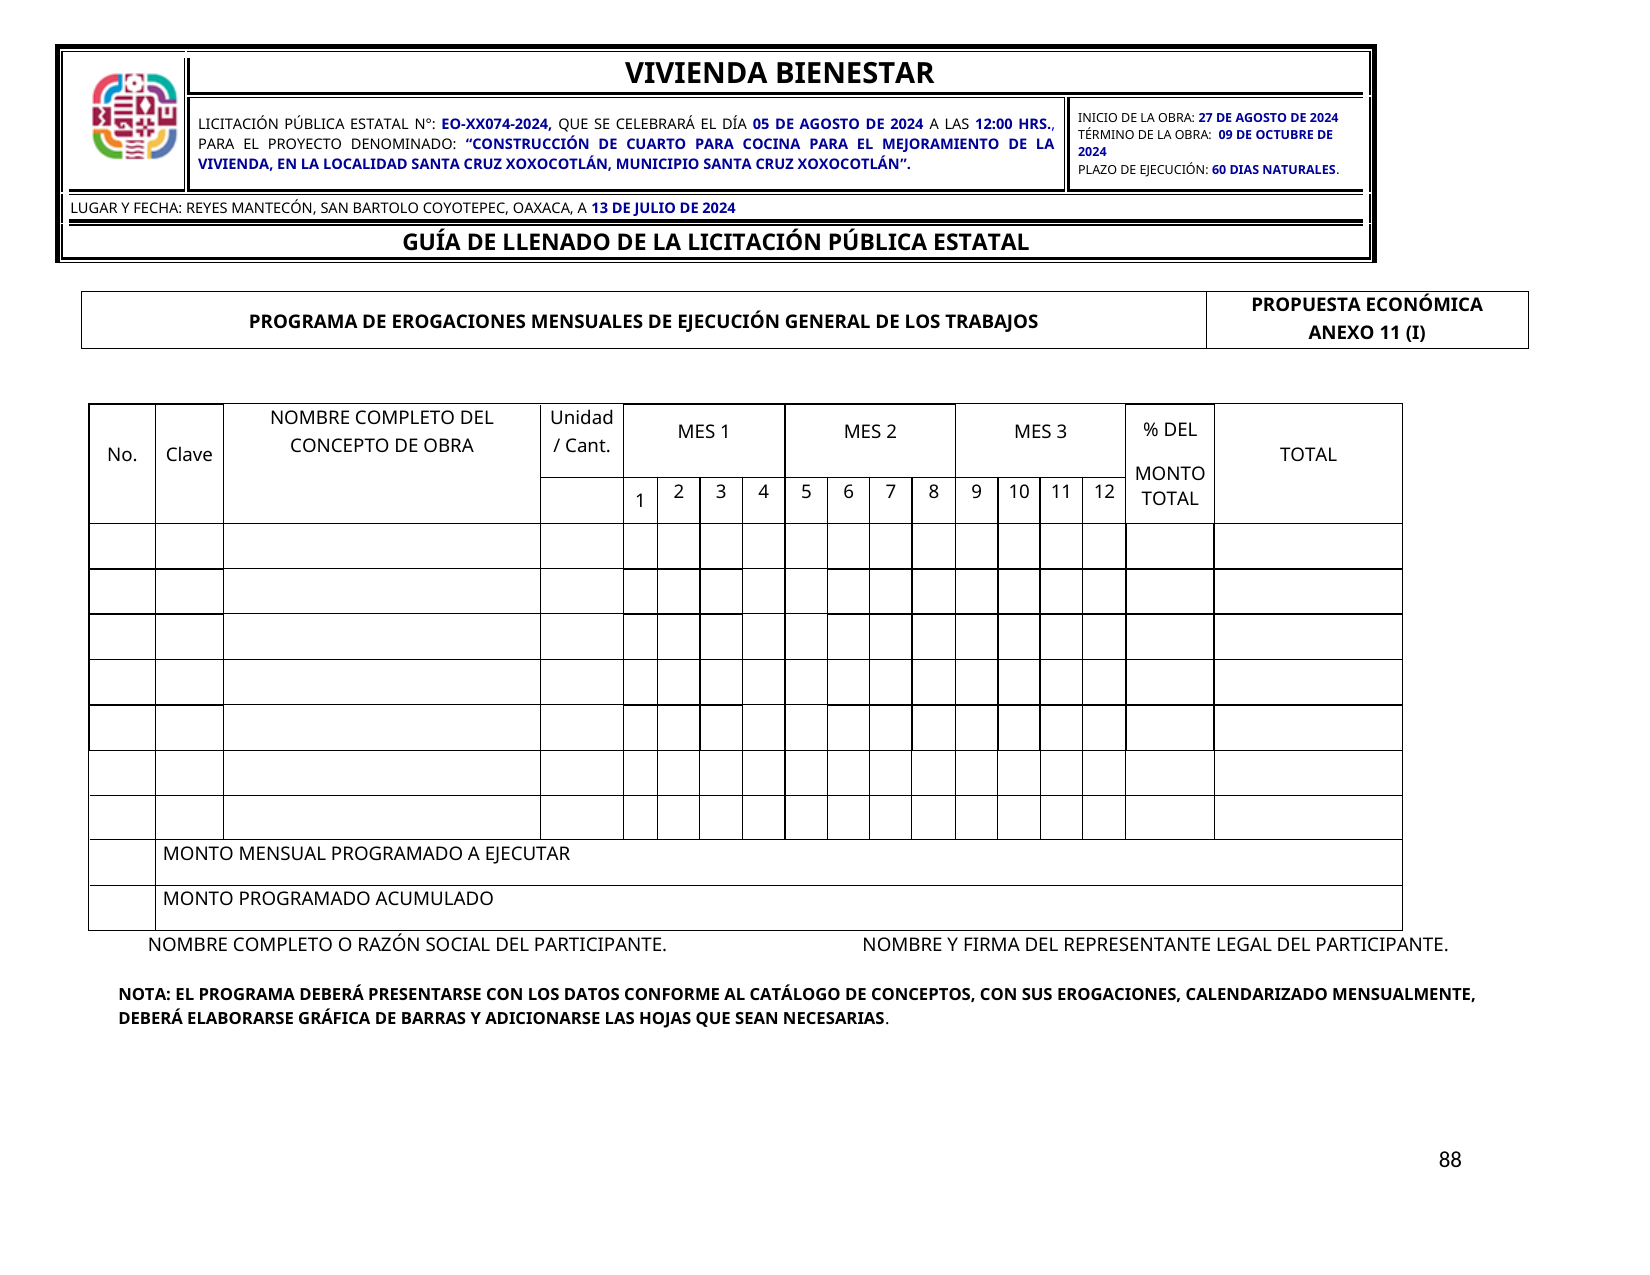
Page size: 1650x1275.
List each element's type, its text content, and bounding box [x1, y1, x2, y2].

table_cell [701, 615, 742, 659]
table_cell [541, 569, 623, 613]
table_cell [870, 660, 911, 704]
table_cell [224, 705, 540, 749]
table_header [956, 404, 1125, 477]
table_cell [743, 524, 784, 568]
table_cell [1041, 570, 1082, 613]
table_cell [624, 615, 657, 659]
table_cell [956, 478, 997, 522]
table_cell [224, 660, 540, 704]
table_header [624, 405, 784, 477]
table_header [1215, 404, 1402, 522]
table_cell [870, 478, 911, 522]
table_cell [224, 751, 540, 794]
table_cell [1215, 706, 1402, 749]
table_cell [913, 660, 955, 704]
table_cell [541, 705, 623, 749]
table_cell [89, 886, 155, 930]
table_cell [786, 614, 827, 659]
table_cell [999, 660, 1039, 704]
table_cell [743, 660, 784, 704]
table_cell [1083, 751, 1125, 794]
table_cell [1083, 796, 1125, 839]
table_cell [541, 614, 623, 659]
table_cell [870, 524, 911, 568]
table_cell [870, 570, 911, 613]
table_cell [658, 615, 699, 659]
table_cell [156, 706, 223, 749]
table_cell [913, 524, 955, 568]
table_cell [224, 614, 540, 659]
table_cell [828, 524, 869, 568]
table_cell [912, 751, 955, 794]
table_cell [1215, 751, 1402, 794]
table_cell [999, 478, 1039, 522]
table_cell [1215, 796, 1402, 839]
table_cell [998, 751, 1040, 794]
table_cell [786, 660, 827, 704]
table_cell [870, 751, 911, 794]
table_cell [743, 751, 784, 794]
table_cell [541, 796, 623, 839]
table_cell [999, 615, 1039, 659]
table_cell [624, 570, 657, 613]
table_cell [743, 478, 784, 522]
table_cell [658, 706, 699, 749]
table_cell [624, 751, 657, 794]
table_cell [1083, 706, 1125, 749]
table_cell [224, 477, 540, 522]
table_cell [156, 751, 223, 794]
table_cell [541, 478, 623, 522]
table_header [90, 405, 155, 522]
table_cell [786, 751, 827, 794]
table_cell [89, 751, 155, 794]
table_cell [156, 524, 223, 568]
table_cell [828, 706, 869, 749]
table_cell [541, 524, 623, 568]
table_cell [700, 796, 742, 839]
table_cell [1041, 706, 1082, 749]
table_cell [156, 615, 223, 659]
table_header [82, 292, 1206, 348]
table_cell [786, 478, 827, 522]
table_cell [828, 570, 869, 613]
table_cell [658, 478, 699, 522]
picture [81, 65, 184, 165]
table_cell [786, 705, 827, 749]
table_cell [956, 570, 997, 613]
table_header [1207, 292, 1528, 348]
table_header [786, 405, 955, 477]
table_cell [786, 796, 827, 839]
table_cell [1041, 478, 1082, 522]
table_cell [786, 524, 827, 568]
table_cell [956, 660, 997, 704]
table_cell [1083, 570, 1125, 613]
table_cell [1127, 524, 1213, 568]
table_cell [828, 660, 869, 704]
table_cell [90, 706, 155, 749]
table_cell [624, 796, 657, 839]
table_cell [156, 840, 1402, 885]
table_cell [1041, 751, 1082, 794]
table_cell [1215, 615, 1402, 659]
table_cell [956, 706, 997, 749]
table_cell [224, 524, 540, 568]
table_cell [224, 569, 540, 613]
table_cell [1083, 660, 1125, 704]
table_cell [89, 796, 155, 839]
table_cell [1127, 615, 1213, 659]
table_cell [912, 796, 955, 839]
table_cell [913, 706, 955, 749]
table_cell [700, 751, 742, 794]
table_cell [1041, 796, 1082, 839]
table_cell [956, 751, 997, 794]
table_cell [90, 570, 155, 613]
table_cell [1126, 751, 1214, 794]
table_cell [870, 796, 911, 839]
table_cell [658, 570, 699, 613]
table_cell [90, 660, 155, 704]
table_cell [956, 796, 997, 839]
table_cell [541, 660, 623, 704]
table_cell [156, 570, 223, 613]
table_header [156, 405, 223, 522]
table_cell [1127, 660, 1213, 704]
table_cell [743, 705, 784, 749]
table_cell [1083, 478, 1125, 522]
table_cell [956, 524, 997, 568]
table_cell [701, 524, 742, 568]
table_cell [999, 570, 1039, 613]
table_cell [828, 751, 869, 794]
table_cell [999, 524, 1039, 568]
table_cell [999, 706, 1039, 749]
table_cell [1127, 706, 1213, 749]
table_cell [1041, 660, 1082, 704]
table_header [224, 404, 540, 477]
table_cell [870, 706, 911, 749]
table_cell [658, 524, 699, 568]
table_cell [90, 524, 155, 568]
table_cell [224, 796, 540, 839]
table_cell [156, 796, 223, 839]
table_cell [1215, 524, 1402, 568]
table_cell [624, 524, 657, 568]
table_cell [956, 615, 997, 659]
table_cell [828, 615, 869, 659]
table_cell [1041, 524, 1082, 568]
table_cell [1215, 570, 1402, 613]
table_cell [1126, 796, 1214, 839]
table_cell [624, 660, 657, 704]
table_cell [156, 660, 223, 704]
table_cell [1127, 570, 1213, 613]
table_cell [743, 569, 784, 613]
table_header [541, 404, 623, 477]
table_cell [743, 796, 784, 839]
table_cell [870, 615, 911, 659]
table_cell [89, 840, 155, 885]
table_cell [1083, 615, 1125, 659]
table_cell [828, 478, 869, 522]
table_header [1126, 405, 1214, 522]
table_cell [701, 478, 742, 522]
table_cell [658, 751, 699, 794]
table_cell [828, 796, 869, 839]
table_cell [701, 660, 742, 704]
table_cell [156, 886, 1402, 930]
text NOTA: EL PROGRAMA DEBERÁ PRESENTARSE CON LOS DATOS CONFORME AL CATÁLOGO DE CONCEPTOS, CON SUS EROGACIONES, CALENDARIZADO MENSUALMENTE, DEBERÁ ELABORARSE GRÁFICA DE BARRAS Y ADICIONARSE LAS HOJAS QUE SEAN NECESARIAS. [118, 982, 1506, 1029]
text NOMBRE COMPLETO O RAZÓN SOCIAL DEL PARTICIPANTE. NOMBRE Y FIRMA DEL REPRESENTANTE LEGAL DEL PARTICIPANTE. [148, 931, 1567, 957]
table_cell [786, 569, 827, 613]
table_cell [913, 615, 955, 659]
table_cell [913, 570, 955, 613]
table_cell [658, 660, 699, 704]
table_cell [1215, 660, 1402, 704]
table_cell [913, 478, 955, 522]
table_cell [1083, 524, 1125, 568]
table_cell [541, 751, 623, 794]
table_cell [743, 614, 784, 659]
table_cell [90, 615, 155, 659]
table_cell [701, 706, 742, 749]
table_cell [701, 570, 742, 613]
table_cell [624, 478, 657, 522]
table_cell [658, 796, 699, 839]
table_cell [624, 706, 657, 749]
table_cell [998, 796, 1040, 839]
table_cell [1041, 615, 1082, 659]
